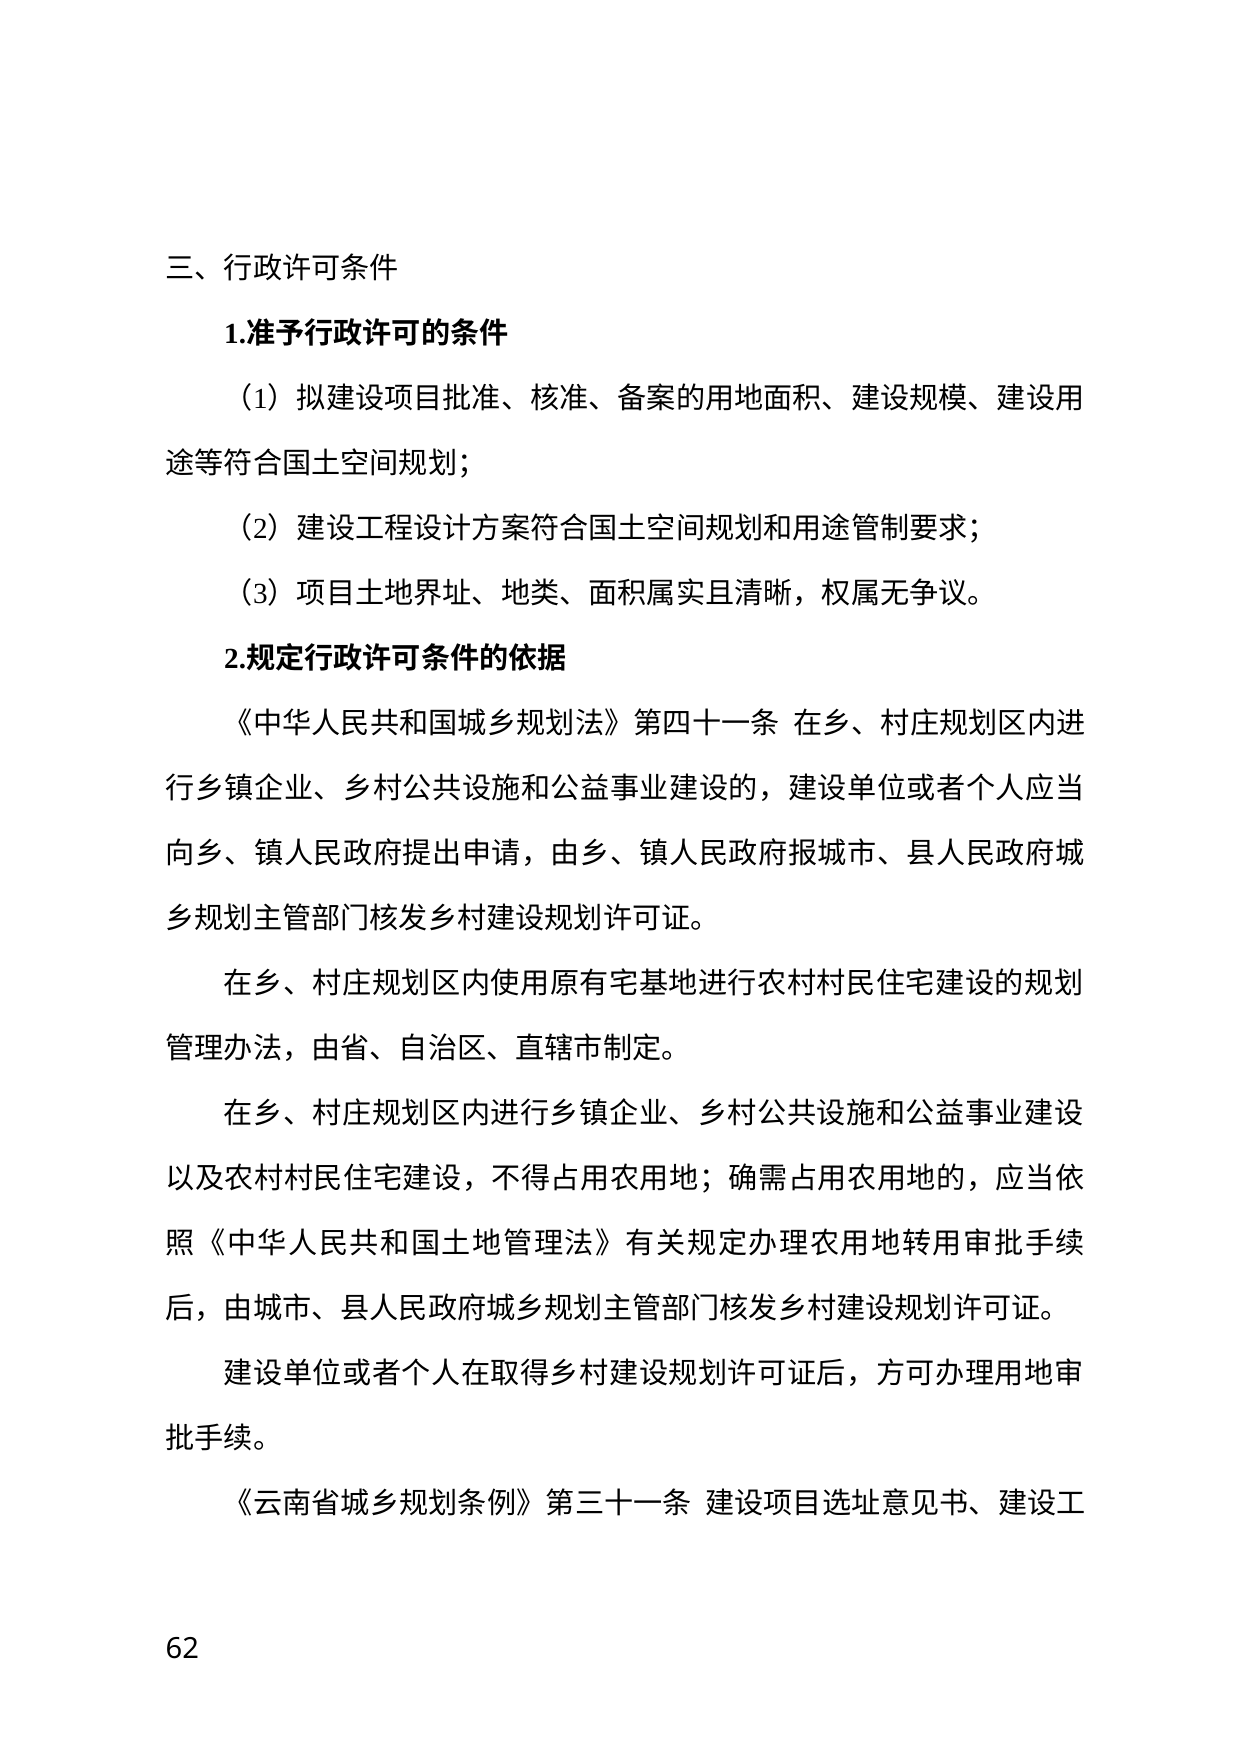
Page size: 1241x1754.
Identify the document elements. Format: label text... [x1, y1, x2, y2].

text 在乡、村庄规划区内使用原有宅基地进行农村村民住宅建设的规划管理办法，由省、自治区、直辖市制定。 [165, 948, 1087, 1078]
text （1）拟建设项目批准、核准、备案的用地面积、建设规模、建设用途等符合国土空间规划； [165, 363, 1087, 493]
text （2）建设工程设计方案符合国土空间规划和用途管制要求； [165, 493, 1087, 558]
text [165, 1468, 1087, 1533]
text （3）项目土地界址、地类、面积属实且清晰，权属无争议。 [165, 558, 1087, 623]
list 1.准予行政许可的条件 [165, 298, 1087, 363]
text 《中华人民共和国城乡规划法》第四十一条 在乡、村庄规划区内进行乡镇企业、乡村公共设施和公益事业建设的，建设单位或者个人应当向乡、镇人民政府提出申请，由乡、镇人民政府报城市、县人民政府城乡规划主管部门核发乡村建设规划许可证。 [165, 688, 1087, 948]
text 在乡、村庄规划区内进行乡镇企业、乡村公共设施和公益事业建设以及农村村民住宅建设，不得占用农用地；确需占用农用地的，应当依照《中华人民共和国土地管理法》有关规定办理农用地转用审批手续后，由城市、县人民政府城乡规划主管部门核发乡村建设规划许可证。 [165, 1078, 1087, 1338]
list 2.规定行政许可条件的依据 [165, 623, 1087, 688]
list 三、行政许可条件 [165, 233, 1087, 298]
text 建设单位或者个人在取得乡村建设规划许可证后，方可办理用地审批手续。 [165, 1338, 1087, 1468]
